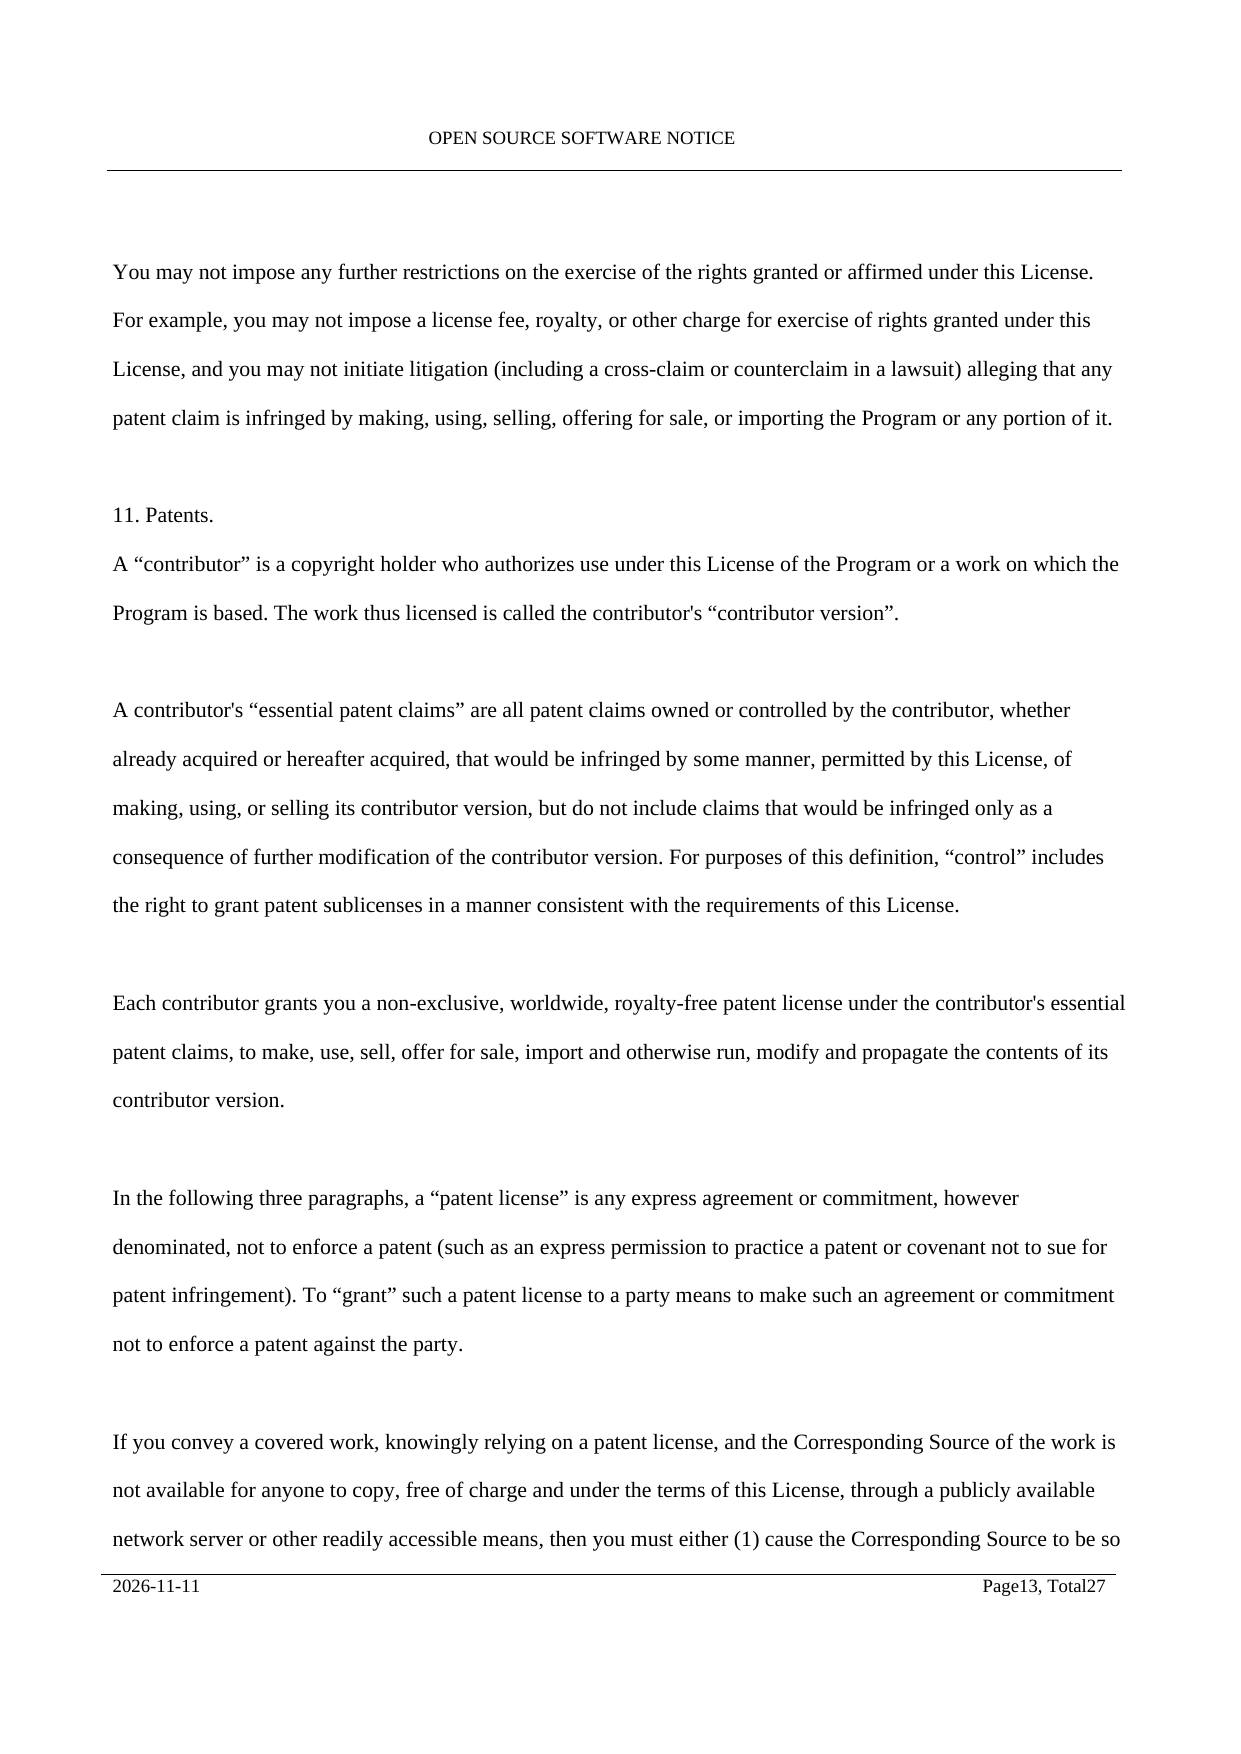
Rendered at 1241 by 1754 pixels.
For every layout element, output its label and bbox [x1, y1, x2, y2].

text [112, 206, 1128, 1555]
